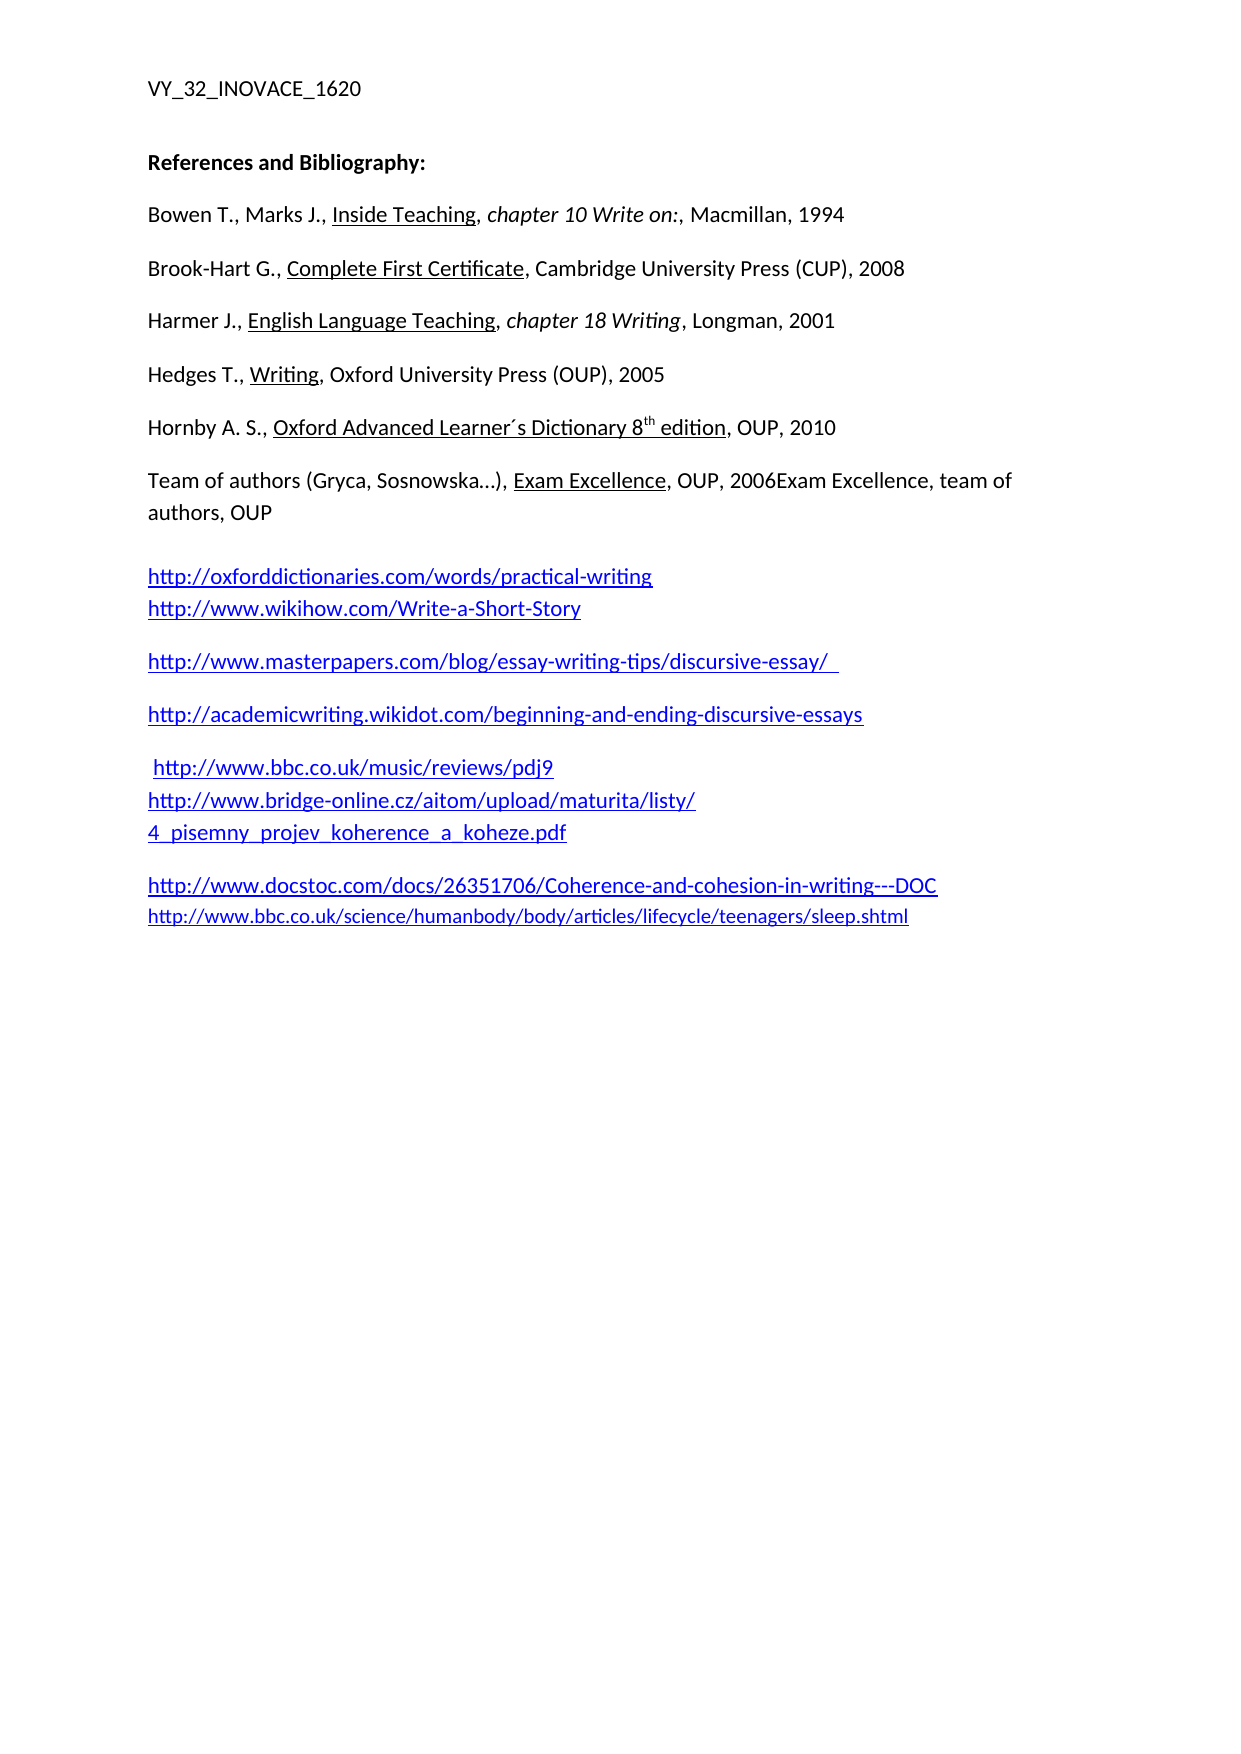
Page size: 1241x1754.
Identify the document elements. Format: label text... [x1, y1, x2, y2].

text http://www.masterpapers.com/blog/essay-writing-tips/discursive-essay/ [148, 647, 1093, 676]
text Team of authors (Gryca, Sosnowska…), Exam Excellence, OUP, 2006Exam Excellence, team of authors, OUP [148, 466, 1093, 526]
text References and Bibliography: [148, 148, 1093, 176]
text Hornby A. S., Oxford Advanced Learner´s Dictionary 8th edition, OUP, 2010 [148, 413, 1093, 441]
text Hedges T., Writing, Oxford University Press (OUP), 2005 [148, 360, 1093, 388]
text Brook-Hart G., Complete First Certificate, Cambridge University Press (CUP), 2008 [148, 254, 1093, 282]
text http://www.bridge-online.cz/aitom/upload/maturita/listy/4_pisemny_projev_koherence_a_koheze.pdf [148, 786, 1093, 846]
text Harmer J., English Language Teaching, chapter 18 Writing, Longman, 2001 [148, 307, 1093, 335]
text http://academicwriting.wikidot.com/beginning-and-ending-discursive-essays [148, 701, 1093, 728]
text http://www.bbc.co.uk/science/humanbody/body/articles/lifecycle/teenagers/sleep.shtml [148, 903, 1093, 928]
text Bowen T., Marks J., Inside Teaching, chapter 10 Write on:, Macmillan, 1994 [148, 201, 1093, 229]
text http://www.docstoc.com/docs/26351706/Coherence-and-cohesion-in-writing---DOC [148, 871, 1093, 899]
text http://www.bbc.co.uk/music/reviews/pdj9 [148, 753, 1093, 782]
text http://oxforddictionaries.com/words/practical-writing [148, 562, 1093, 590]
text http://www.wikihow.com/Write-a-Short-Story [148, 594, 1093, 622]
